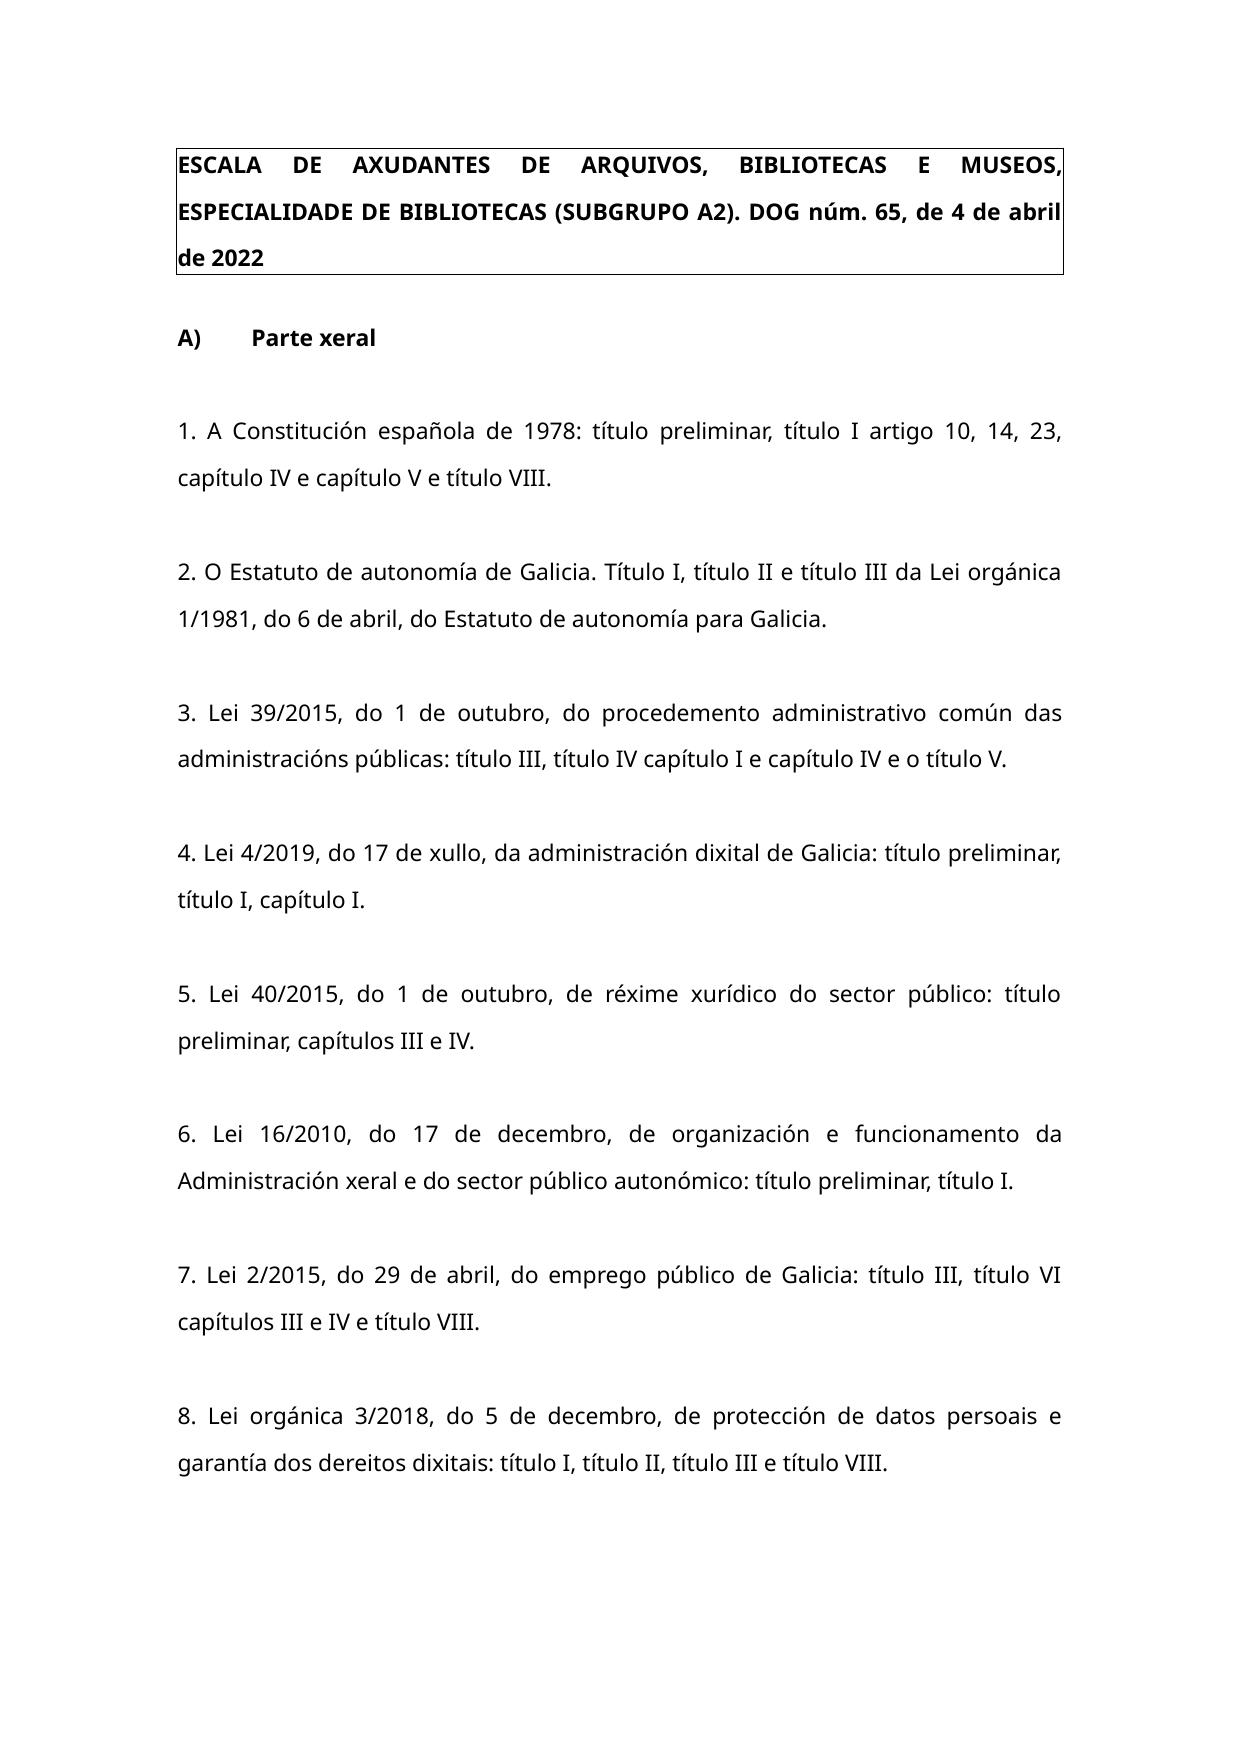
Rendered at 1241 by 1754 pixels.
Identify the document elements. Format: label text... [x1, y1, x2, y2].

list 4. Lei 4/2019, do 17 de xullo, da administración dixital de Galicia: título preliminar, título I, capítulo I. [177, 837, 1063, 915]
list 3. Lei 39/2015, do 1 de outubro, do procedemento administrativo común das administracións públicas: título III, título IV capítulo I e capítulo IV e o título V. [177, 697, 1063, 775]
text ESCALA DE AXUDANTES DE ARQUIVOS, BIBLIOTECAS E MUSEOS, ESPECIALIDADE DE BIBLIOTECAS (SUBGRUPO A2). DOG núm. 65, de 4 de abril de 2022 [177, 149, 1063, 274]
list 5. Lei 40/2015, do 1 de outubro, de réxime xurídico do sector público: título preliminar, capítulos III e IV. [177, 978, 1063, 1056]
list Parte xeral [177, 322, 1063, 353]
list 8. Lei orgánica 3/2018, do 5 de decembro, de protección de datos persoais e garantía dos dereitos dixitais: título I, título II, título III e título VIII. [177, 1400, 1063, 1478]
list 7. Lei 2/2015, do 29 de abril, do emprego público de Galicia: título III, título VI capítulos III e IV e título VIII. [177, 1259, 1063, 1337]
list 1. A Constitución española de 1978: título preliminar, título I artigo 10, 14, 23, capítulo IV e capítulo V e título VIII. [177, 415, 1063, 493]
list 6. Lei 16/2010, do 17 de decembro, de organización e funcionamento da Administración xeral e do sector público autonómico: título preliminar, título I. [177, 1118, 1063, 1197]
list 2. O Estatuto de autonomía de Galicia. Título I, título II e título III da Lei orgánica 1/1981, do 6 de abril, do Estatuto de autonomía para Galicia. [177, 556, 1063, 634]
